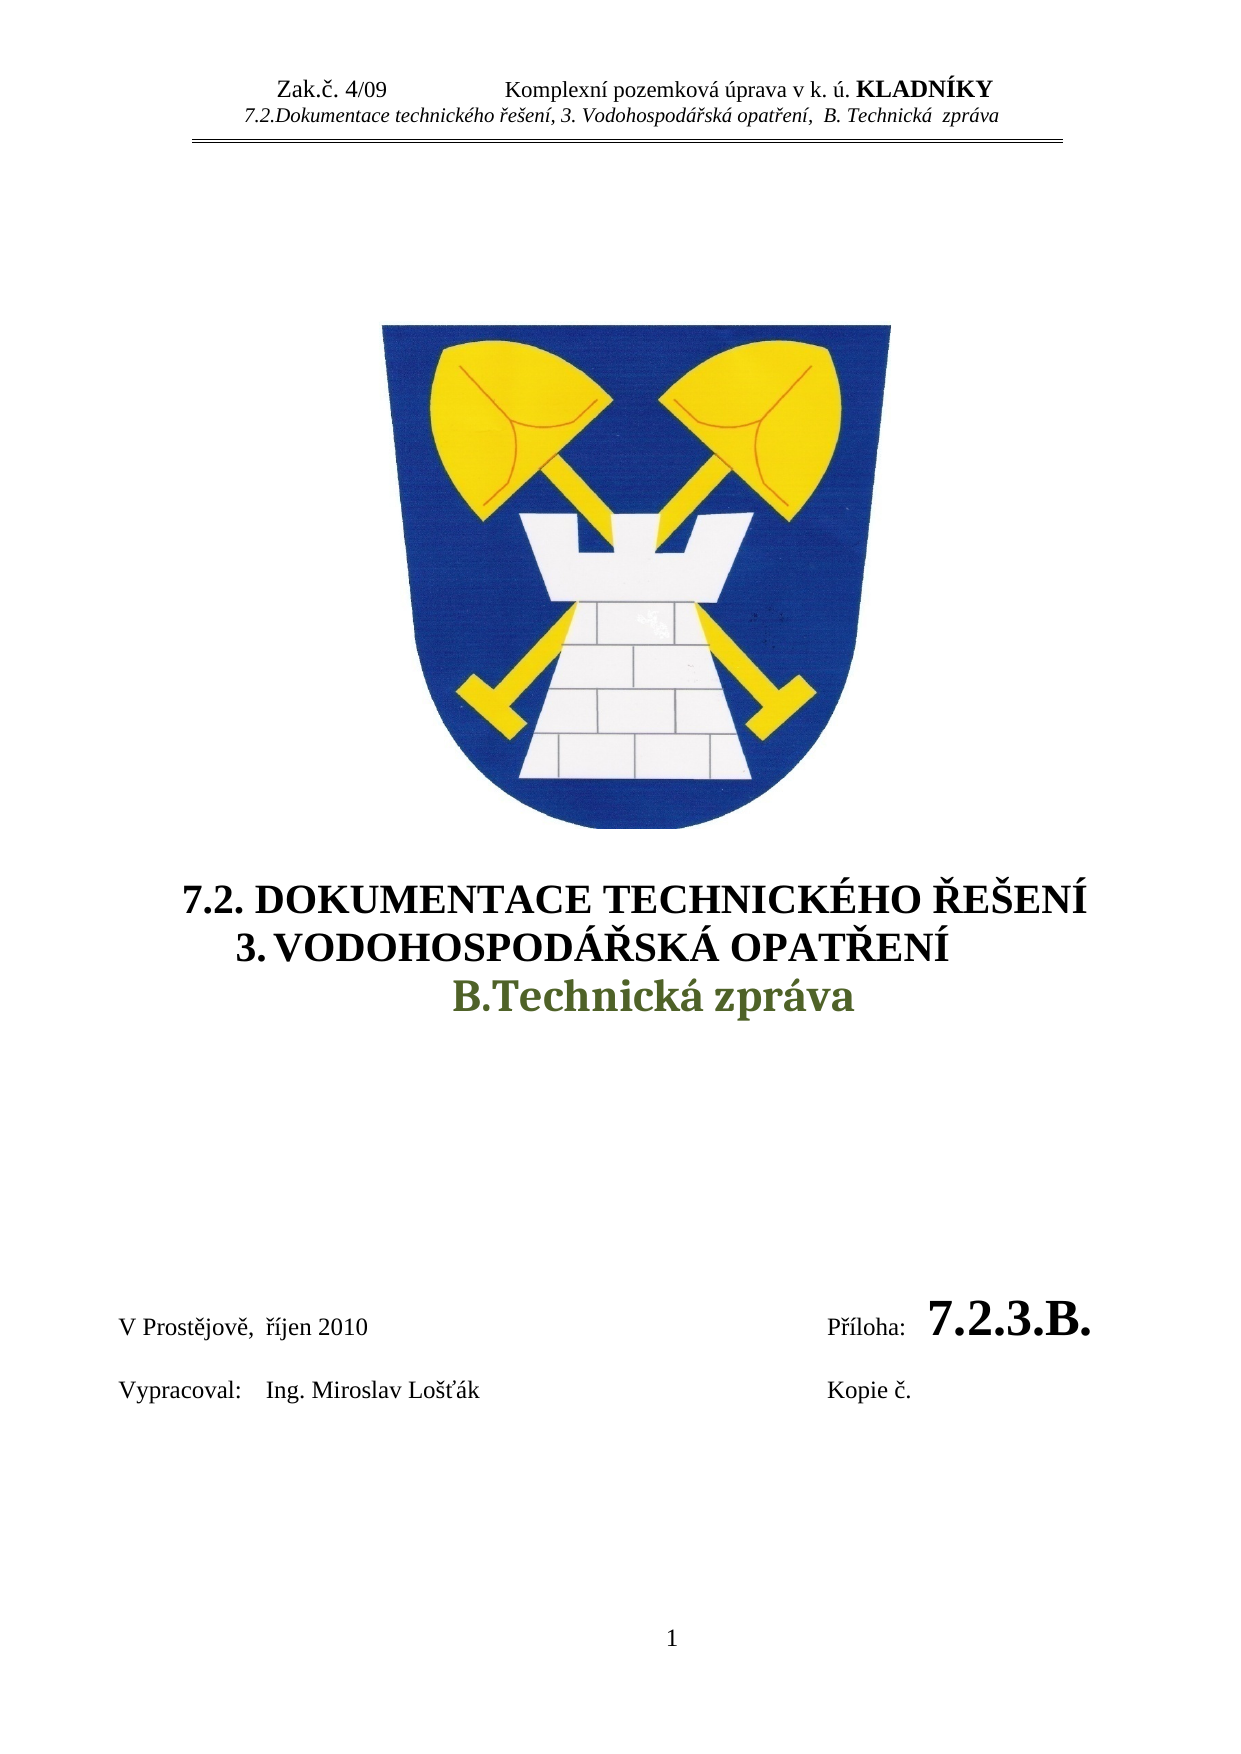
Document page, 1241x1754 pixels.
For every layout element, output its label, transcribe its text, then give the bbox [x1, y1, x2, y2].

text 7.2. DOKUMENTACE TECHNICKÉHO ŘEŠENÍ [118, 874, 1152, 922]
list VODOHOSPODÁŘSKÁ OPATŘENÍ [235, 922, 1152, 970]
picture [378, 321, 892, 829]
text V Prostějově, říjen 2010 Příloha: 7.2.3.B. [118, 1286, 1152, 1346]
list Technická zpráva [156, 970, 1152, 1023]
text Vypracoval: Ing. Miroslav Lošťák Kopie č. [118, 1375, 1152, 1404]
